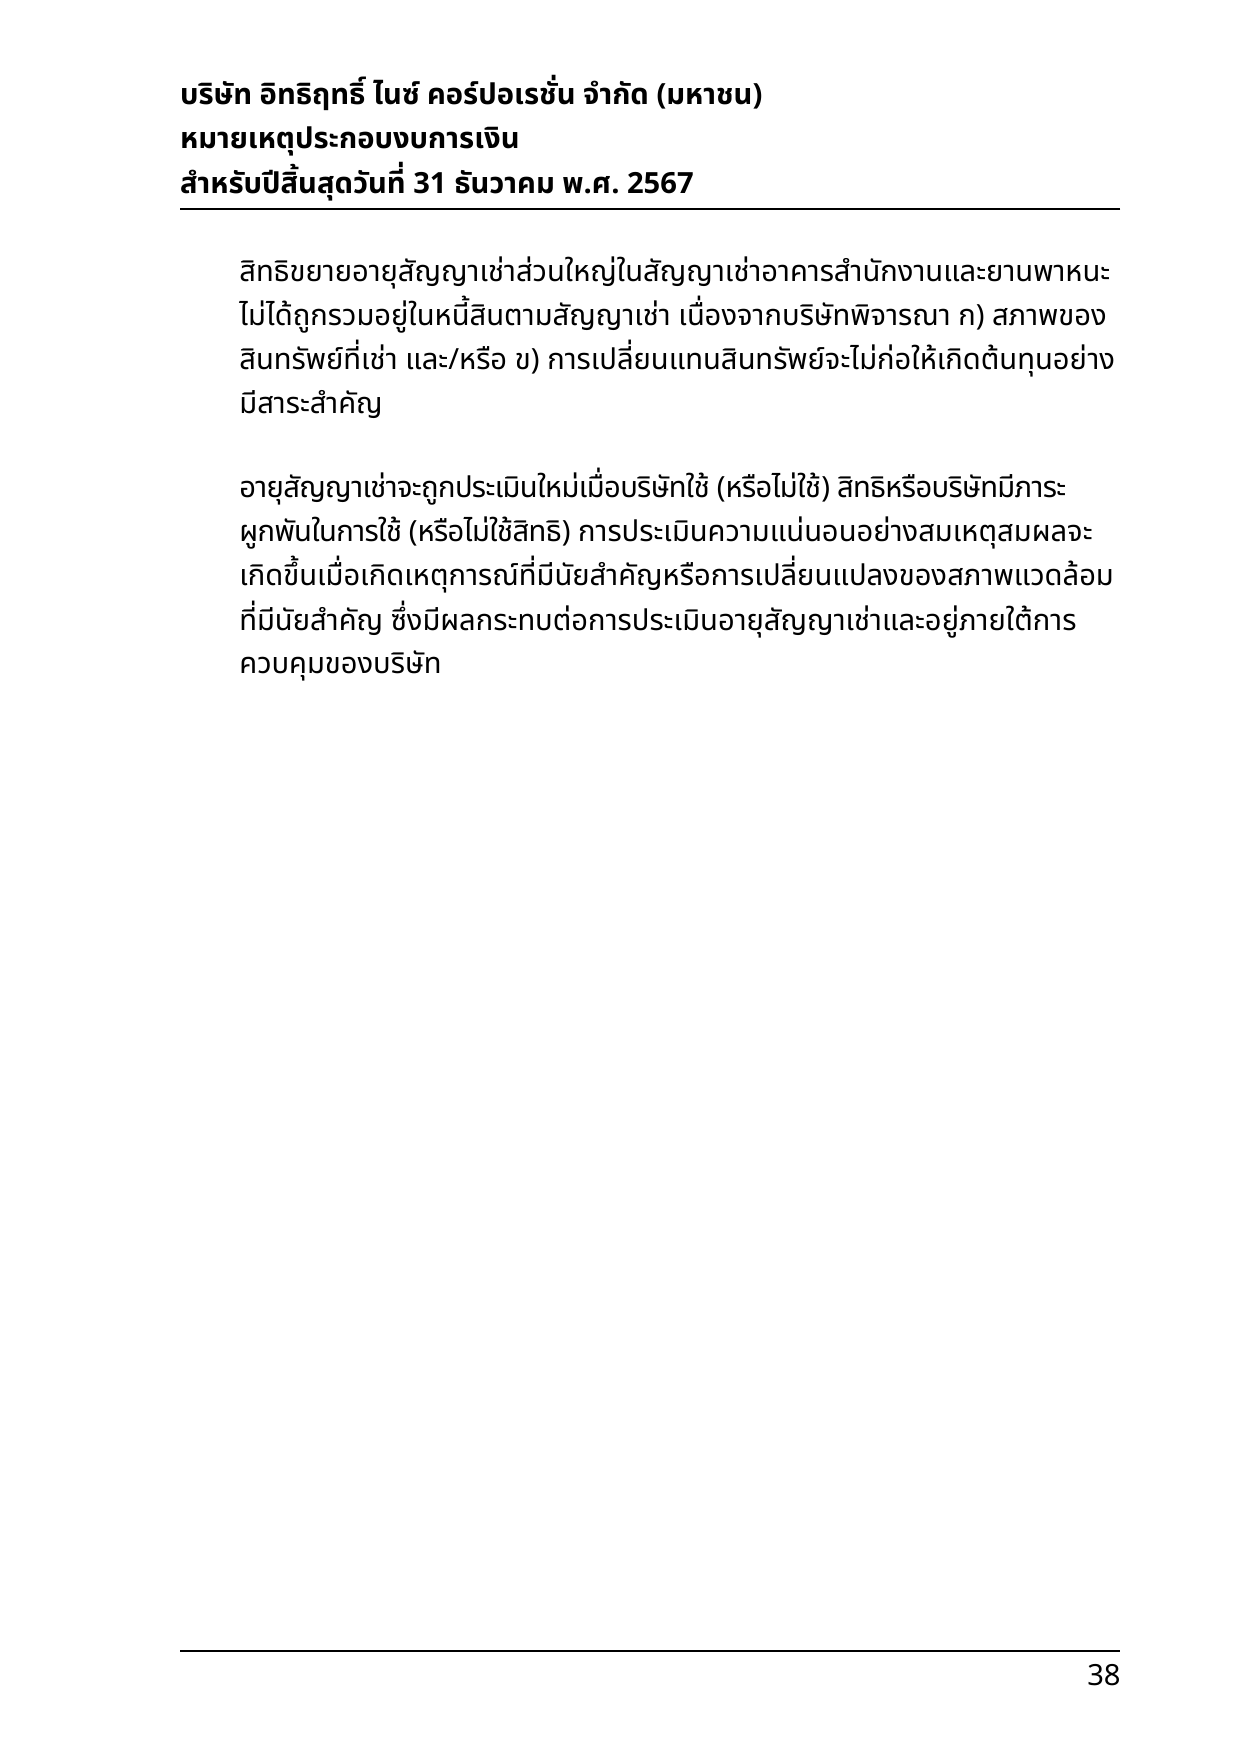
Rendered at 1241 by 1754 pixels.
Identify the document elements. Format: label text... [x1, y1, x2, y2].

text อายุสัญญาเช่าจะถูกประเมินใหม่เมื่อบริษัทใช้ (หรือไม่ใช้) สิทธิหรือบริษัทมีภาระผูกพันในการใช้ (หรือไม่ใช้สิทธิ) การประเมินความแน่นอนอย่างสมเหตุสมผลจะเกิดขึ้นเมื่อเกิดเหตุการณ์ที่มีนัยสำคัญหรือการเปลี่ยนแปลงของสภาพแวดล้อมที่มีนัยสำคัญ ซึ่งมีผลกระทบต่อการประเมินอายุสัญญาเช่าและอยู่ภายใต้การควบคุมของบริษัท [239, 466, 1120, 687]
text สิทธิขยายอายุสัญญาเช่าส่วนใหญ่ในสัญญาเช่าอาคารสำนักงานและยานพาหนะไม่ได้ถูกรวมอยู่ในหนี้สินตามสัญญาเช่า เนื่องจากบริษัทพิจารณา ก) สภาพของสินทรัพย์ที่เช่า และ/หรือ ข) การเปลี่ยนแทนสินทรัพย์จะไม่ก่อให้เกิดต้นทุนอย่างมีสาระสำคัญ [239, 250, 1120, 427]
